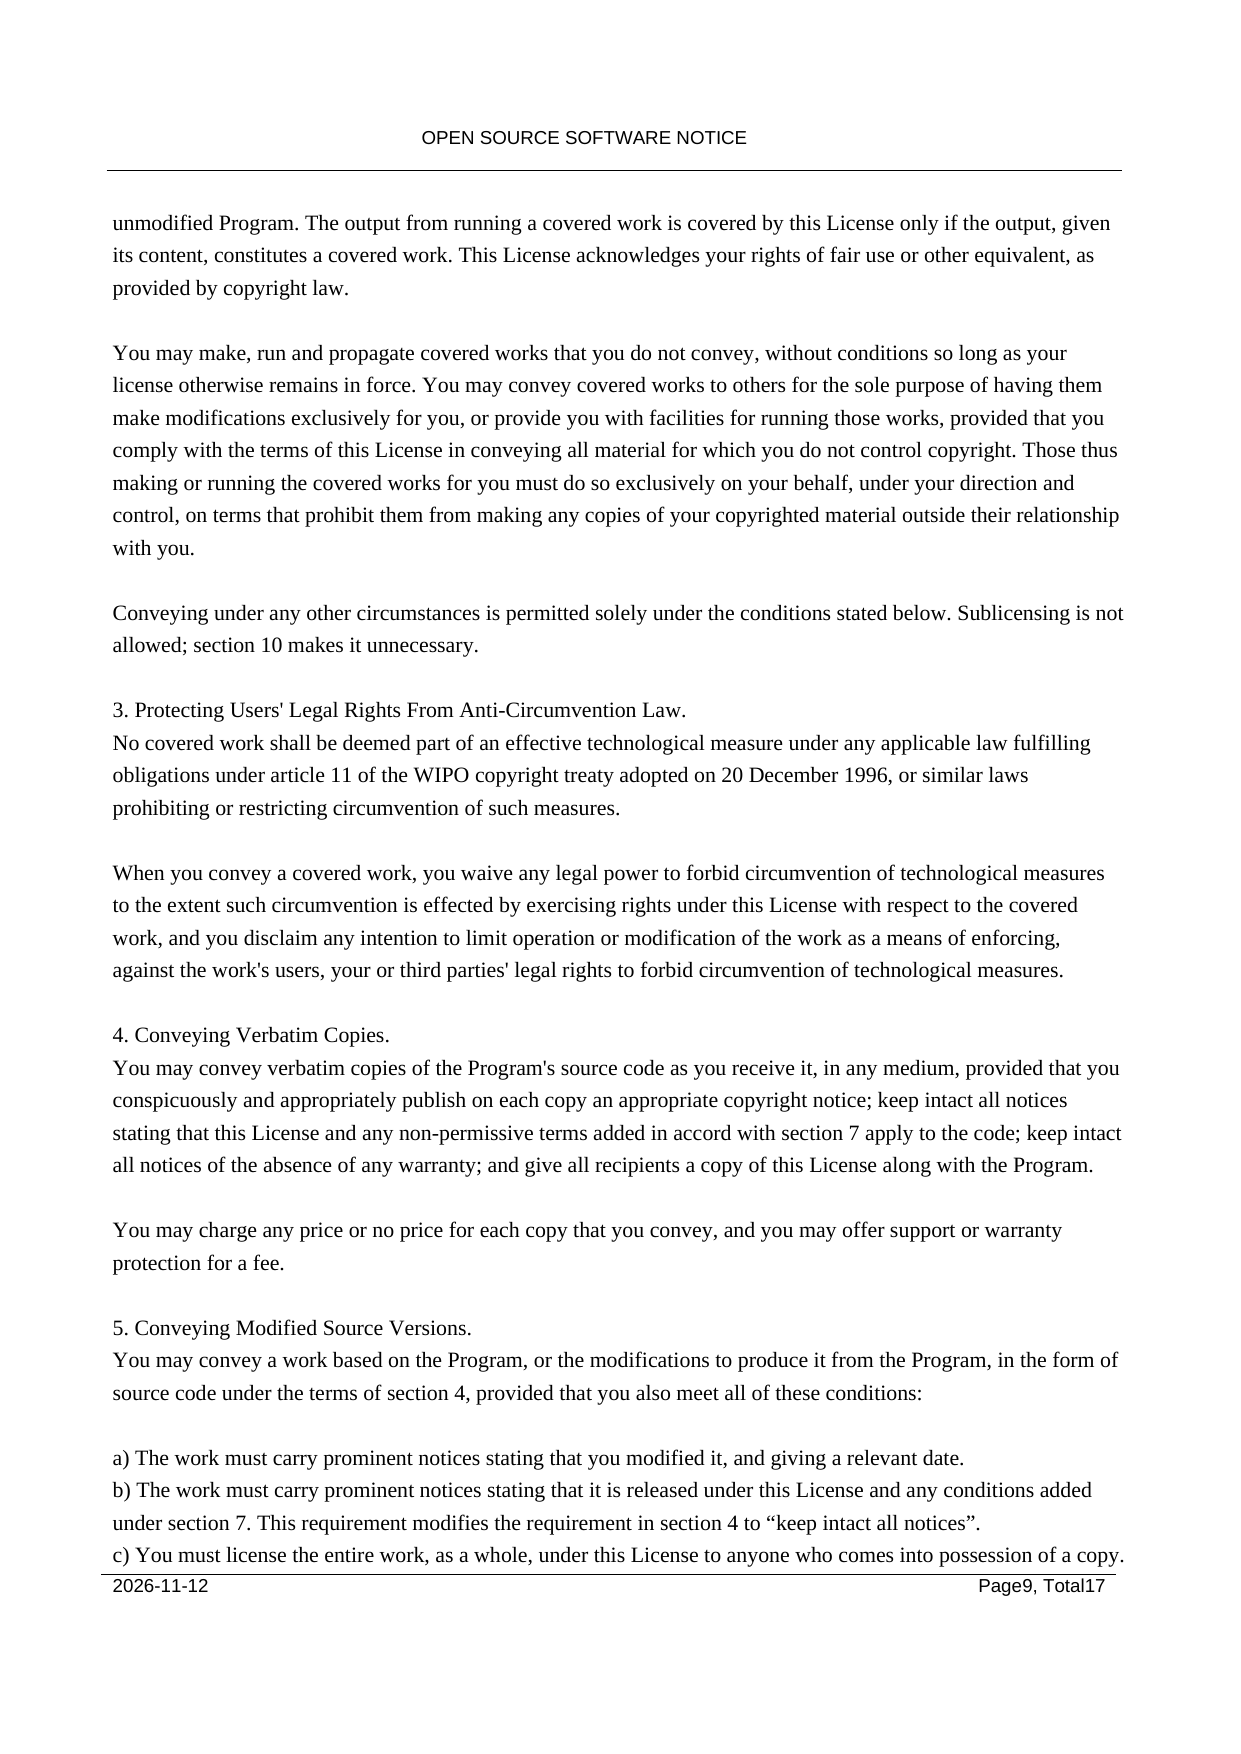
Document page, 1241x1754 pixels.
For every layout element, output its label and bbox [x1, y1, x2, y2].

text [112, 206, 1128, 1571]
